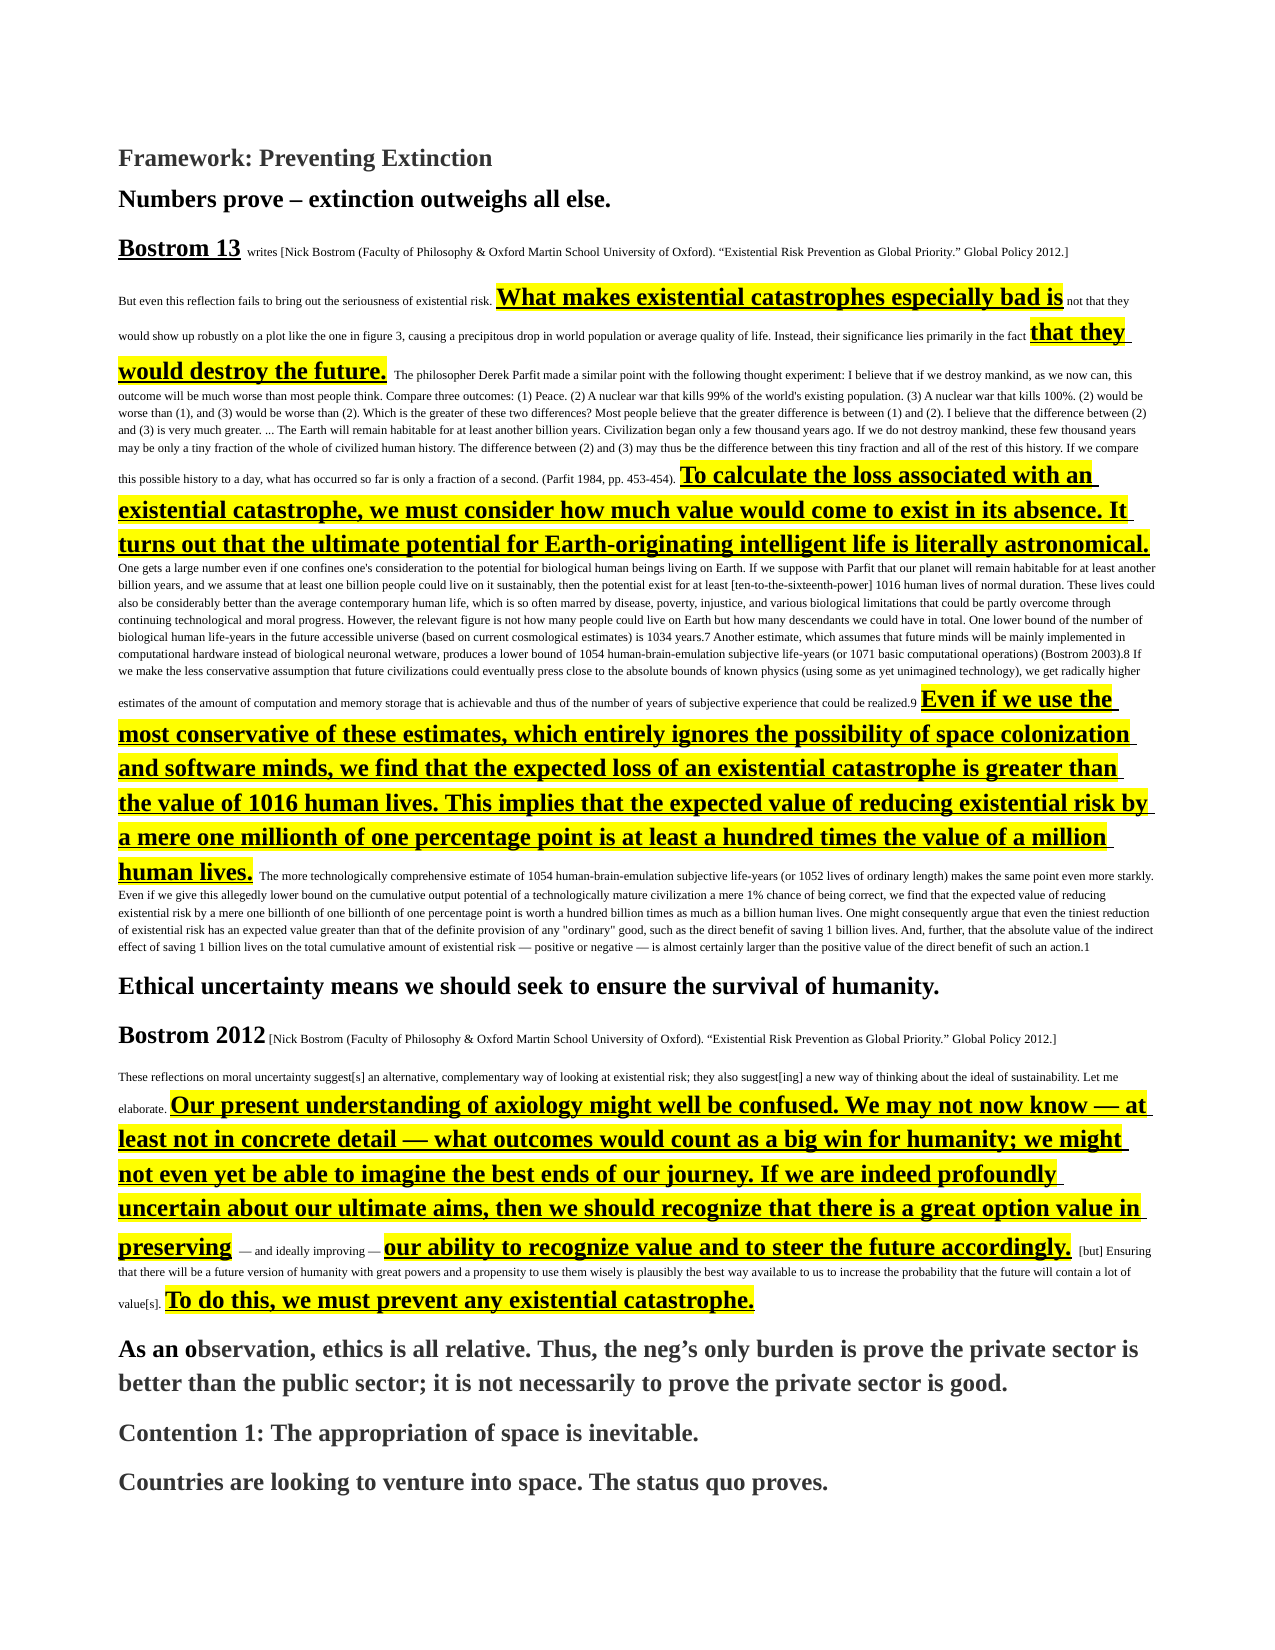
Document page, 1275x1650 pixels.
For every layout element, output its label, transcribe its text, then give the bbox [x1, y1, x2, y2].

text As an observation, ethics is all relative. Thus, the neg’s only burden is prove the private sector is better than the public sector; it is not necessarily to prove the private sector is good. [118, 1334, 1157, 1397]
text Bostrom 13 writes [Nick Bostrom (Faculty of Philosophy & Oxford Martin School University of Oxford). “Existential Risk Prevention as Global Priority.” Global Policy 2012.] [118, 233, 1157, 262]
text Contention 1: The appropriation of space is inevitable. [118, 1418, 1157, 1446]
text Bostrom 2012 [Nick Bostrom (Faculty of Philosophy & Oxford Martin School University of Oxford). “Existential Risk Prevention as Global Priority.” Global Policy 2012.] [118, 1021, 1157, 1049]
text Ethical uncertainty means we should seek to ensure the survival of humanity. [118, 971, 1157, 1000]
text Numbers prove – extinction outweighs all else. [118, 184, 1157, 213]
text These reflections on moral uncertainty suggest[s] an alternative, complementary way of looking at existential risk; they also suggest[ing] a new way of thinking about the ideal of sustainability. Let me elaborate. Our present understanding of axiology might well be confused. We may not now know — at least not in concrete detail — what outcomes would count as a big win for humanity; we might not even yet be able to imagine the best ends of our journey. If we are indeed profoundly uncertain about our ultimate aims, then we should recognize that there is a great option value in preserving — and ideally improving — our ability to recognize value and to steer the future accordingly. [but] Ensuring that there will be a future version of humanity with great powers and a propensity to use them wisely is plausibly the best way available to us to increase the probability that the future will contain a lot of value[s]. To do this, we must prevent any existential catastrophe. [118, 1069, 1157, 1314]
text Countries are looking to venture into space. The status quo proves. [118, 1467, 1157, 1495]
subtitle Framework: Preventing Extinction [118, 143, 1157, 172]
text But even this reflection fails to bring out the seriousness of existential risk. What makes existential catastrophes especially bad is not that they would show up robustly on a plot like the one in figure 3, causing a precipitous drop in world population or average quality of life. Instead, their significance lies primarily in the fact that they would destroy the future. The philosopher Derek Parfit made a similar point with the following thought experiment: I believe that if we destroy mankind, as we now can, this outcome will be much worse than most people think. Compare three outcomes: (1) Peace. (2) A nuclear war that kills 99% of the world's existing population. (3) A nuclear war that kills 100%. (2) would be worse than (1), and (3) would be worse than (2). Which is the greater of these two differences? Most people believe that the greater difference is between (1) and (2). I believe that the difference between (2) and (3) is very much greater. ... The Earth will remain habitable for at least another billion years. Civilization began only a few thousand years ago. If we do not destroy mankind, these few thousand years may be only a tiny fraction of the whole of civilized human history. The difference between (2) and (3) may thus be the difference between this tiny fraction and all of the rest of this history. If we compare this possible history to a day, what has occurred so far is only a fraction of a second. (Parfit 1984, pp. 453-454). To calculate the loss associated with an existential catastrophe, we must consider how much value would come to exist in its absence. It turns out that the ultimate potential for Earth-originating intelligent life is literally astronomical. One gets a large number even if one confines one's consideration to the potential for biological human beings living on Earth. If we suppose with Parfit that our planet will remain habitable for at least another billion years, and we assume that at least one billion people could live on it sustainably, then the potential exist for at least [ten-to-the-sixteenth-power] 1016 human lives of normal duration. These lives could also be considerably better than the average contemporary human life, which is so often marred by disease, poverty, injustice, and various biological limitations that could be partly overcome through continuing technological and moral progress. However, the relevant figure is not how many people could live on Earth but how many descendants we could have in total. One lower bound of the number of biological human life-years in the future accessible universe (based on current cosmological estimates) is 1034 years.7 Another estimate, which assumes that future minds will be mainly implemented in computational hardware instead of biological neuronal wetware, produces a lower bound of 1054 human-brain-emulation subjective life-years (or 1071 basic computational operations) (Bostrom 2003).8 If we make the less conservative assumption that future civilizations could eventually press close to the absolute bounds of known physics (using some as yet unimagined technology), we get radically higher estimates of the amount of computation and memory storage that is achievable and thus of the number of years of subjective experience that could be realized.9 Even if we use the most conservative of these estimates, which entirely ignores the possibility of space colonization and software minds, we find that the expected loss of an existential catastrophe is greater than the value of 1016 human lives. This implies that the expected value of reducing existential risk by a mere one millionth of one percentage point is at least a hundred times the value of a million human lives. The more technologically comprehensive estimate of 1054 human-brain-emulation subjective life-years (or 1052 lives of ordinary length) makes the same point even more starkly. Even if we give this allegedly lower bound on the cumulative output potential of a technologically mature civilization a mere 1% chance of being correct, we find that the expected value of reducing existential risk by a mere one billionth of one billionth of one percentage point is worth a hundred billion times as much as a billion human lives. One might consequently argue that even the tiniest reduction of existential risk has an expected value greater than that of the definite provision of any "ordinary" good, such as the direct benefit of saving 1 billion lives. And, further, that the absolute value of the indirect effect of saving 1 billion lives on the total cumulative amount of existential risk — positive or negative — is almost certainly larger than the positive value of the direct benefit of such an action.1 [118, 282, 1157, 954]
